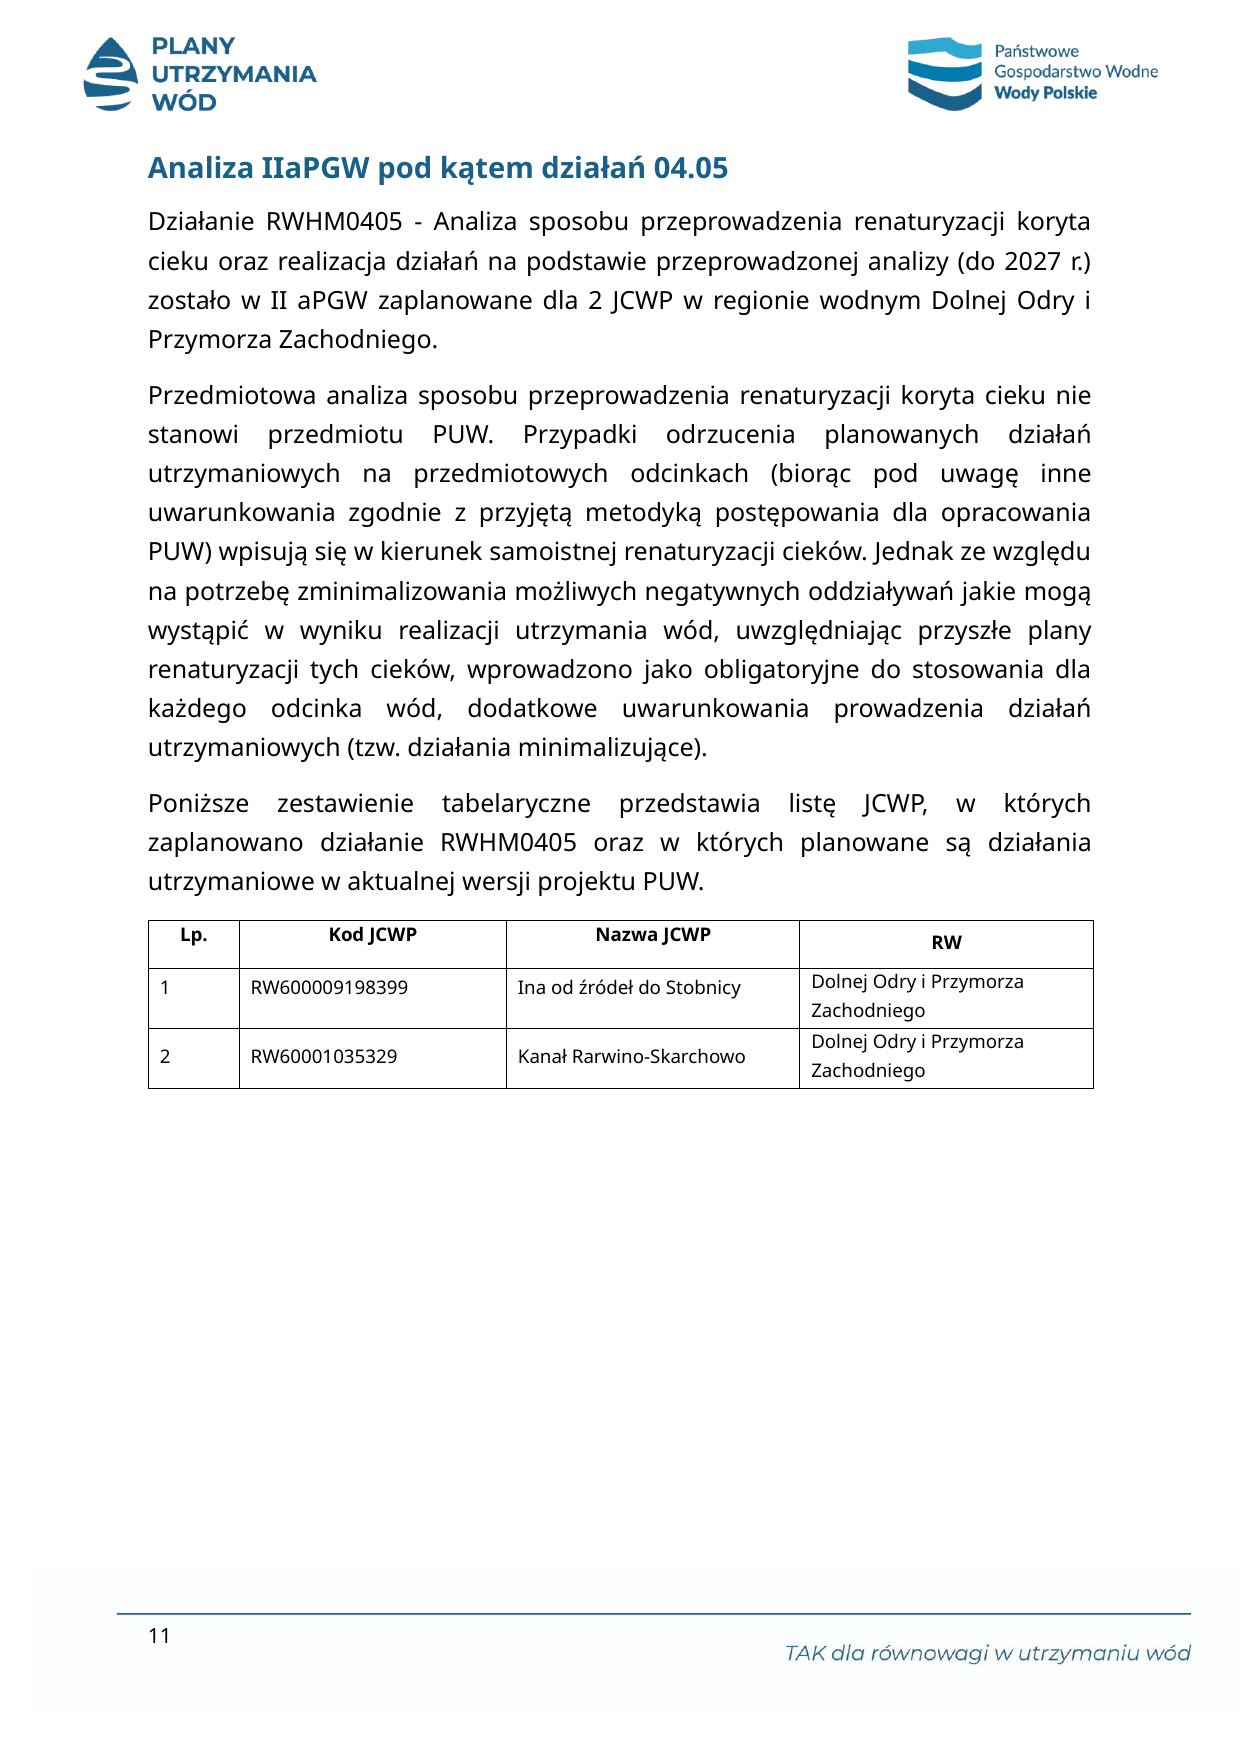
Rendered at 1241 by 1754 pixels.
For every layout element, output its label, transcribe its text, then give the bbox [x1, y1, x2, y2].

table_cell Kanał Rarwino-Skarchowo [507, 1029, 799, 1088]
table_cell Dolnej Odry i Przymorza Zachodniego [800, 969, 1093, 1027]
text Analiza IIaPGW pod kątem działań 04.05 [148, 148, 1092, 187]
table_cell 2 [149, 1029, 239, 1088]
table_cell 1 [149, 969, 239, 1027]
table_cell RW600009198399 [240, 969, 506, 1027]
text Poniższe zestawienie tabelaryczne przedstawia listę JCWP, w których zaplanowano działanie RWHM0405 oraz w których planowane są działania utrzymaniowe w aktualnej wersji projektu PUW. [148, 786, 1092, 898]
table_cell Dolnej Odry i Przymorza Zachodniego [800, 1029, 1093, 1088]
table_cell RW60001035329 [240, 1029, 506, 1088]
table_header RW [800, 921, 1093, 967]
text Przedmiotowa analiza sposobu przeprowadzenia renaturyzacji koryta cieku nie stanowi przedmiotu PUW. Przypadki odrzucenia planowanych działań utrzymaniowych na przedmiotowych odcinkach (biorąc pod uwagę inne uwarunkowania zgodnie z przyjętą metodyką postępowania dla opracowania PUW) wpisują się w kierunek samoistnej renaturyzacji cieków. Jednak ze względu na potrzebę zminimalizowania możliwych negatywnych oddziaływań jakie mogą wystąpić w wyniku realizacji utrzymania wód, uwzględniając przyszłe plany renaturyzacji tych cieków, wprowadzono jako obligatoryjne do stosowania dla każdego odcinka wód, dodatkowe uwarunkowania prowadzenia działań utrzymaniowych (tzw. działania minimalizujące). [148, 377, 1092, 764]
picture [33, 1564, 1241, 1715]
table_cell Ina od źródeł do Stobnicy [507, 969, 799, 1027]
picture [0, 0, 1241, 149]
text Działanie RWHM0405 - Analiza sposobu przeprowadzenia renaturyzacji koryta cieku oraz realizacja działań na podstawie przeprowadzonej analizy (do 2027 r.) zostało w II aPGW zaplanowane dla 2 JCWP w regionie wodnym Dolnej Odry i Przymorza Zachodniego. [148, 204, 1092, 356]
table_header Kod JCWP [240, 921, 506, 967]
table_header Nazwa JCWP [507, 921, 799, 967]
table_header Lp. [149, 921, 239, 967]
